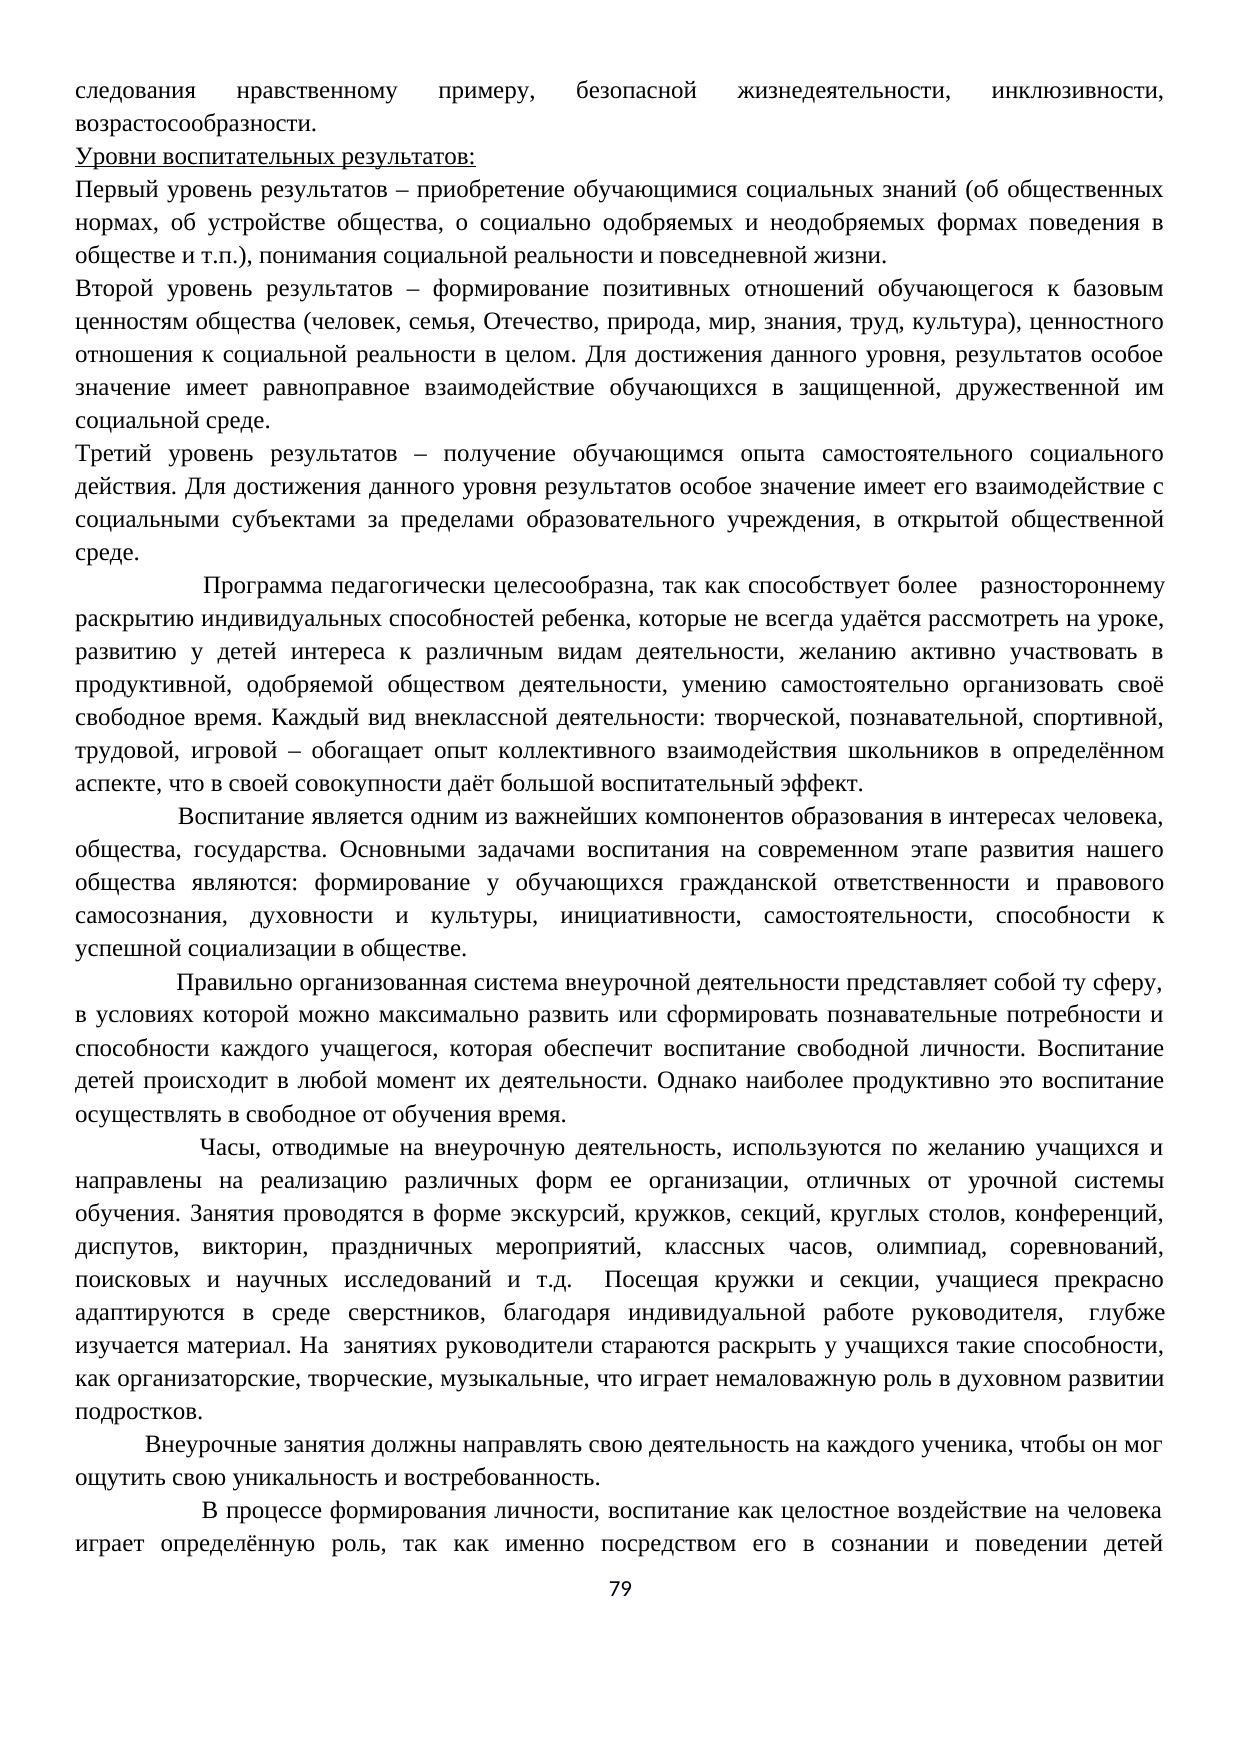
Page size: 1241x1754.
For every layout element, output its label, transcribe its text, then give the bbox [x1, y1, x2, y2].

text Программа педагогически целесообразна, так как способствует более разностороннему раскрытию индивидуальных способностей ребенка, которые не всегда удаётся рассмотреть на уроке, развитию у детей интереса к различным видам деятельности, желанию активно участвовать в продуктивной, одобряемой обществом деятельности, умению самостоятельно организовать своё свободное время. Каждый вид внеклассной деятельности: творческой, познавательной, спортивной, трудовой, игровой – обогащает опыт коллективного взаимодействия школьников в определённом аспекте, что в своей совокупности даёт большой воспитательный эффект. [75, 570, 1165, 797]
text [75, 1495, 1165, 1557]
text Часы, отводимые на внеурочную деятельность, используются по желанию учащихся и направлены на реализацию различных форм ее организации, отличных от урочной системы обучения. Занятия проводятся в форме экскурсий, кружков, секций, круглых столов, конференций, диспутов, викторин, праздничных мероприятий, классных часов, олимпиад, соревнований, поисковых и научных исследований и т.д. Посещая кружки и секции, учащиеся прекрасно адаптируются в среде сверстников, благодаря индивидуальной работе руководителя, глубже изучается материал. На занятиях руководители стараются раскрыть у учащихся такие способности, как организаторские, творческие, музыкальные, что играет немаловажную роль в духовном развитии подростков. [75, 1132, 1165, 1424]
text Второй уровень результатов – формирование позитивных отношений обучающегося к базовым ценностям общества (человек, семья, Отечество, природа, мир, знания, труд, культура), ценностного отношения к социальной реальности в целом. Для достижения данного уровня, результатов особое значение имеет равноправное взаимодействие обучающихся в защищенной, дружественной им социальной среде. [75, 273, 1165, 434]
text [75, 75, 1165, 137]
text Правильно организованная система внеурочной деятельности представляет собой ту сферу, в условиях которой можно максимально развить или сформировать познавательные потребности и способности каждого учащегося, которая обеспечит воспитание свободной личности. Воспитание детей происходит в любой момент их деятельности. Однако наиболее продуктивно это воспитание осуществлять в свободное от обучения время. [75, 967, 1165, 1127]
text Уровни воспитательных результатов: [75, 141, 1165, 170]
text Внеурочные занятия должны направлять свою деятельность на каждого ученика, чтобы он мог ощутить свою уникальность и востребованность. [75, 1429, 1165, 1491]
text Воспитание является одним из важнейших компонентов образования в интересах человека, общества, государства. Основными задачами воспитания на современном этапе развития нашего общества являются: формирование у обучающихся гражданской ответственности и правового самосознания, духовности и культуры, инициативности, самостоятельности, способности к успешной социализации в обществе. [75, 801, 1165, 962]
text Третий уровень результатов – получение обучающимся опыта самостоятельного социального действия. Для достижения данного уровня результатов особое значение имеет его взаимодействие с социальными субъектами за пределами образовательного учреждения, в открытой общественной среде. [75, 438, 1165, 566]
text Первый уровень результатов – приобретение обучающимися социальных знаний (об общественных нормах, об устройстве общества, о социально одобряемых и неодобряемых формах поведения в обществе и т.п.), понимания социальной реальности и повседневной жизни. [75, 174, 1165, 269]
